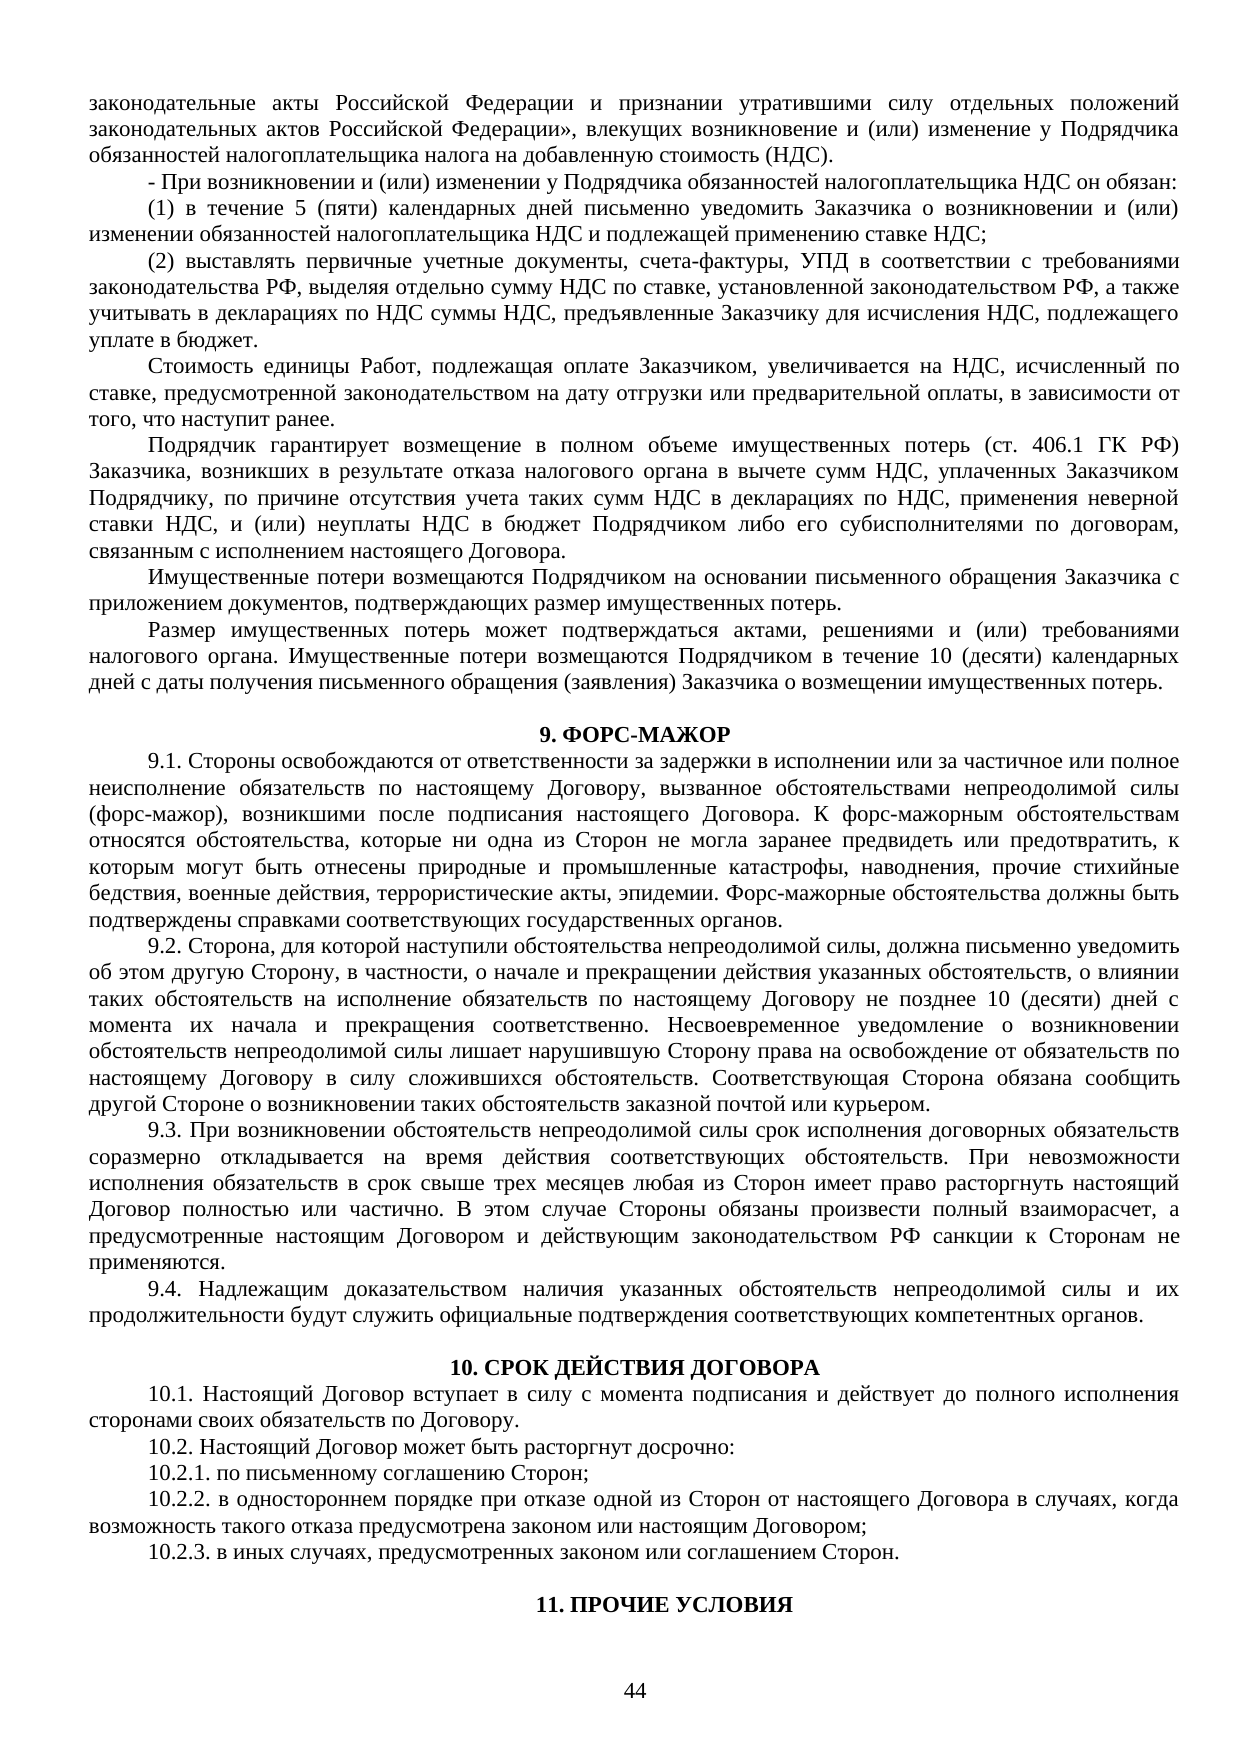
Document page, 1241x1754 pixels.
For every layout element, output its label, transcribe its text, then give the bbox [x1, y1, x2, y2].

text 10. СРОК ДЕЙСТВИЯ ДОГОВОРА [89, 1354, 1181, 1380]
text Стоимость единицы Работ, подлежащая оплате Заказчиком, увеличивается на НДС, исчисленный по ставке, предусмотренной законодательством на дату отгрузки или предварительной оплаты, в зависимости от того, что наступит ранее. [89, 352, 1181, 431]
text Имущественные потери возмещаются Подрядчиком на основании письменного обращения Заказчика с приложением документов, подтверждающих размер имущественных потерь. [89, 563, 1181, 616]
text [89, 89, 1181, 168]
text 9.4. Надлежащим доказательством наличия указанных обстоятельств непреодолимой силы и их продолжительности будут служить официальные подтверждения соответствующих компетентных органов. [89, 1274, 1181, 1327]
text 10.1. Настоящий Договор вступает в силу с момента подписания и действует до полного исполнения сторонами своих обязательств по Договору. [89, 1380, 1181, 1433]
text (1) в течение 5 (пяти) календарных дней письменно уведомить Заказчика о возникновении и (или) изменении обязанностей налогоплательщика НДС и подлежащей применению ставке НДС; [89, 194, 1181, 247]
text 11. ПРОЧИЕ УСЛОВИЯ [89, 1591, 1181, 1617]
text 9.3. При возникновении обстоятельств непреодолимой силы срок исполнения договорных обязательств соразмерно откладывается на время действия соответствующих обстоятельств. При невозможности исполнения обязательств в срок свыше трех месяцев любая из Сторон имеет право расторгнуть настоящий Договор полностью или частично. В этом случае Стороны обязаны произвести полный взаиморасчет, а предусмотренные настоящим Договором и действующим законодательством РФ санкции к Сторонам не применяются. [89, 1116, 1181, 1274]
text Размер имущественных потерь может подтверждаться актами, решениями и (или) требованиями налогового органа. Имущественные потери возмещаются Подрядчиком в течение 10 (десяти) календарных дней с даты получения письменного обращения (заявления) Заказчика о возмещении имущественных потерь. [89, 616, 1181, 695]
text 9.2. Сторона, для которой наступили обстоятельства непреодолимой силы, должна письменно уведомить об этом другую Сторону, в частности, о начале и прекращении действия указанных обстоятельств, о влиянии таких обстоятельств на исполнение обязательств по настоящему Договору не позднее 10 (десяти) дней с момента их начала и прекращения соответственно. Несвоевременное уведомление о возникновении обстоятельств непреодолимой силы лишает нарушившую Сторону права на освобождение от обязательств по настоящему Договору в силу сложившихся обстоятельств. Соответствующая Сторона обязана сообщить другой Стороне о возникновении таких обстоятельств заказной почтой или курьером. [89, 932, 1181, 1116]
text - При возникновении и (или) изменении у Подрядчика обязанностей налогоплательщика НДС он обязан: [89, 168, 1181, 194]
text 10.2.2. в одностороннем порядке при отказе одной из Сторон от настоящего Договора в случаях, когда возможность такого отказа предусмотрена законом или настоящим Договором; [89, 1485, 1181, 1538]
text 10.2.1. по письменному соглашению Сторон; [89, 1459, 1181, 1485]
text (2) выставлять первичные учетные документы, счета-фактуры, УПД в соответствии с требованиями законодательства РФ, выделяя отдельно сумму НДС по ставке, установленной законодательством РФ, а также учитывать в декларациях по НДС суммы НДС, предъявленные Заказчику для исчисления НДС, подлежащего уплате в бюджет. [89, 247, 1181, 352]
text Подрядчик гарантирует возмещение в полном объеме имущественных потерь (ст. 406.1 ГК РФ) Заказчика, возникших в результате отказа налогового органа в вычете сумм НДС, уплаченных Заказчиком Подрядчику, по причине отсутствия учета таких сумм НДС в декларациях по НДС, применения неверной ставки НДС, и (или) неуплаты НДС в бюджет Подрядчиком либо его субисполнителями по договорам, связанным с исполнением настоящего Договора. [89, 431, 1181, 563]
text 9.1. Стороны освобождаются от ответственности за задержки в исполнении или за частичное или полное неисполнение обязательств по настоящему Договору, вызванное обстоятельствами непреодолимой силы (форс-мажор), возникшими после подписания настоящего Договора. К форс-мажорным обстоятельствам относятся обстоятельства, которые ни одна из Сторон не могла заранее предвидеть или предотвратить, к которым могут быть отнесены природные и промышленные катастрофы, наводнения, прочие стихийные бедствия, военные действия, террористические акты, эпидемии. Форс-мажорные обстоятельства должны быть подтверждены справками соответствующих государственных органов. [89, 747, 1181, 932]
text 10.2. Настоящий Договор может быть расторгнут досрочно: [89, 1433, 1181, 1459]
text 9. ФОРС-МАЖОР [89, 721, 1181, 747]
text 10.2.3. в иных случаях, предусмотренных законом или соглашением Сторон. [89, 1538, 1181, 1564]
